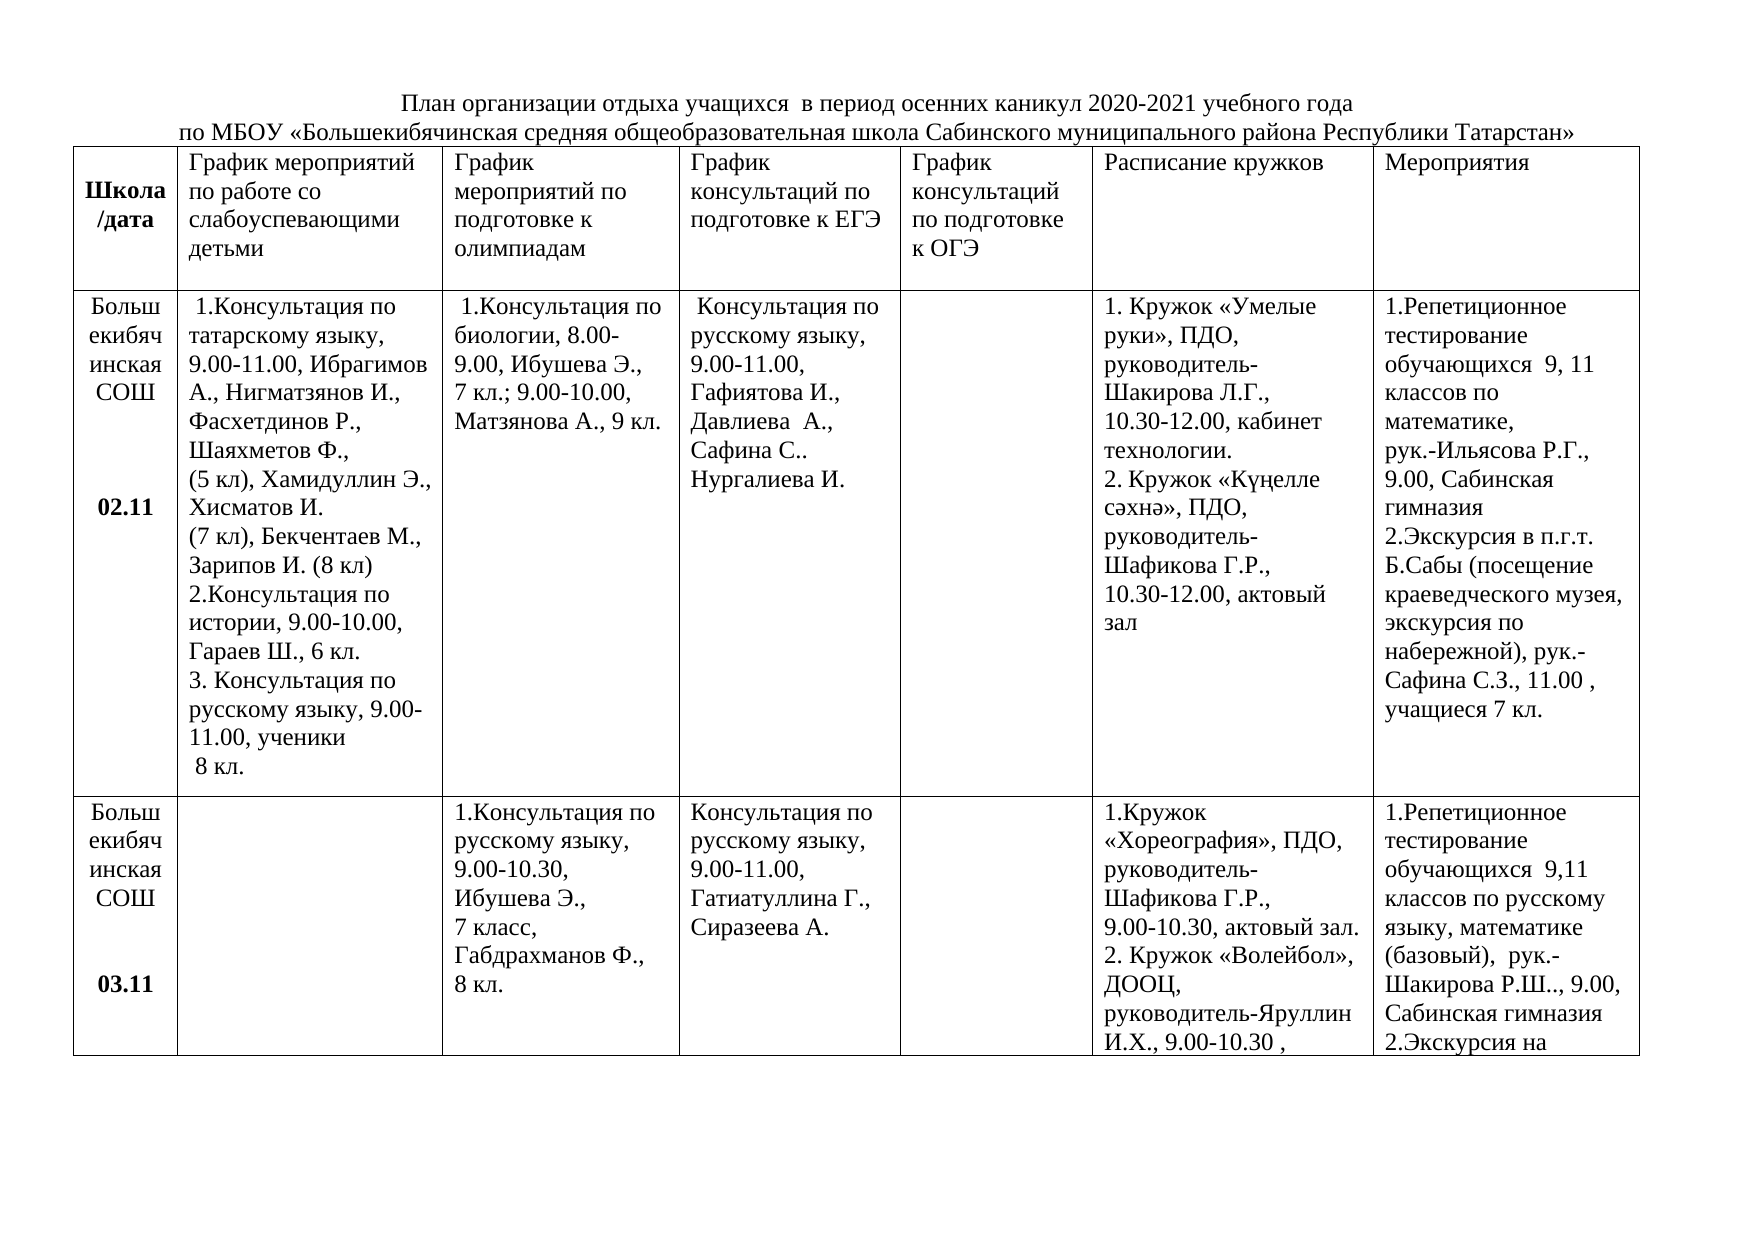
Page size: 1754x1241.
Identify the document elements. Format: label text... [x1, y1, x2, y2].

table_header График консультаций по подготовке к ЕГЭ [680, 147, 900, 290]
table_header График мероприятий по подготовке к олимпиадам [443, 147, 679, 290]
table_cell 1. Кружок «Умелые руки», ПДО, руководитель-Шакирова Л.Г., 10.30-12.00, кабинет технологии. 2. Кружок «Күңелле сәхнә», ПДО, руководитель-Шафикова Г.Р., 10.30-12.00, актовый зал [1093, 291, 1373, 796]
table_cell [680, 797, 900, 1055]
table_header График мероприятий по работе со слабоуспевающими детьми [178, 147, 442, 290]
table_cell 1.Консультация по биологии, 8.00-9.00, Ибушева Э., 7 кл.; 9.00-10.00, Матзянова А., 9 кл. [443, 291, 679, 796]
table_header Мероприятия [1374, 147, 1639, 290]
table_cell Консультация по русскому языку, 9.00-11.00, Гафиятова И., Давлиева А., Сафина С.. Нургалиева И. [680, 291, 900, 796]
text по МБОУ «Большекибячинская средняя общеобразовательная школа Сабинского муниципального района Республики Татарстан» [118, 117, 1636, 146]
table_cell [443, 797, 679, 1055]
table_cell [901, 797, 1092, 1055]
table_cell 1.Консультация по татарскому языку, 9.00-11.00, Ибрагимов А., Нигматзянов И., Фасхетдинов Р., Шаяхметов Ф., (5 кл), Хамидуллин Э., Хисматов И. (7 кл), Бекчентаев М., Зарипов И. (8 кл) 2.Консультация по истории, 9.00-10.00, Гараев Ш., 6 кл. 3. Консультация по русскому языку, 9.00-11.00, ученики 8 кл. [178, 291, 442, 796]
table_header График консультаций по подготовке к ОГЭ [901, 147, 1092, 290]
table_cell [1374, 797, 1639, 1055]
text План организации отдыха учащихся в период осенних каникул 2020-2021 учебного года [118, 88, 1636, 117]
table_header Школа/дата [74, 147, 177, 290]
table_cell Большекибячинская СОШ 02.11 [74, 291, 177, 796]
table_header Расписание кружков [1093, 147, 1373, 290]
table_cell 1.Репетиционное тестирование обучающихся 9, 11 классов по математике, рук.-Ильясова Р.Г., 9.00, Сабинская гимназия 2.Экскурсия в п.г.т. Б.Сабы (посещение краеведческого музея, экскурсия по набережной), рук.-Сафина С.З., 11.00 , учащиеся 7 кл. [1374, 291, 1639, 796]
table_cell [1093, 797, 1373, 1055]
table_cell [178, 797, 442, 1055]
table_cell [74, 797, 177, 1055]
table_cell [901, 291, 1092, 796]
